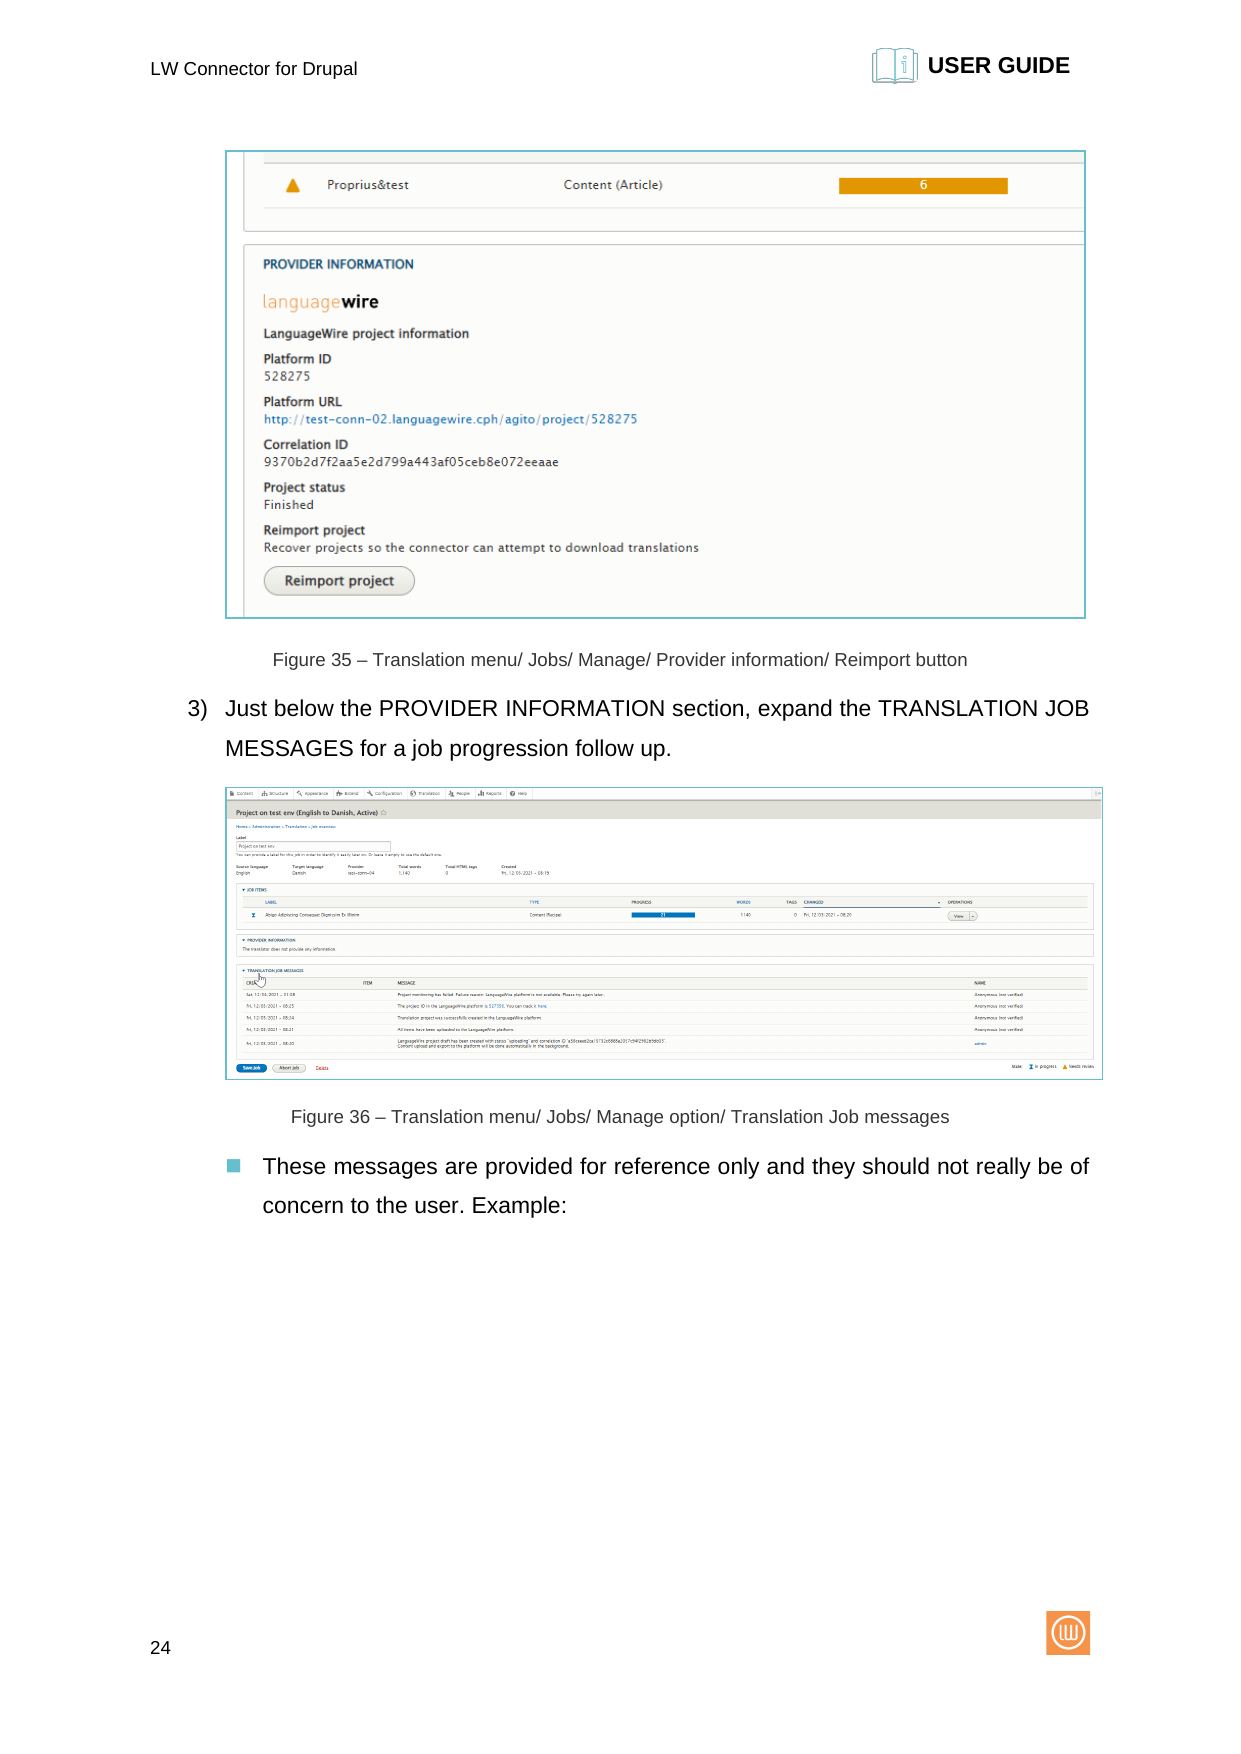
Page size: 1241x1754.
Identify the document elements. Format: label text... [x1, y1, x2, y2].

picture [227, 788, 1102, 1079]
picture [227, 152, 1084, 617]
picture [868, 43, 923, 86]
list Just below the PROVIDER INFORMATION section, expand the TRANSLATION JOB MESSAGES for a job progression follow up. [187, 695, 1090, 761]
list These messages are provided for reference only and they should not really be of concern to the user. Example: [225, 1153, 1090, 1218]
text Figure 36 – Translation menu/ Jobs/ Manage option/ Translation Job messages [150, 1106, 1090, 1128]
picture [1046, 1611, 1091, 1655]
text Figure 35 – Translation menu/ Jobs/ Manage/ Provider information/ Reimport button [150, 649, 1090, 670]
